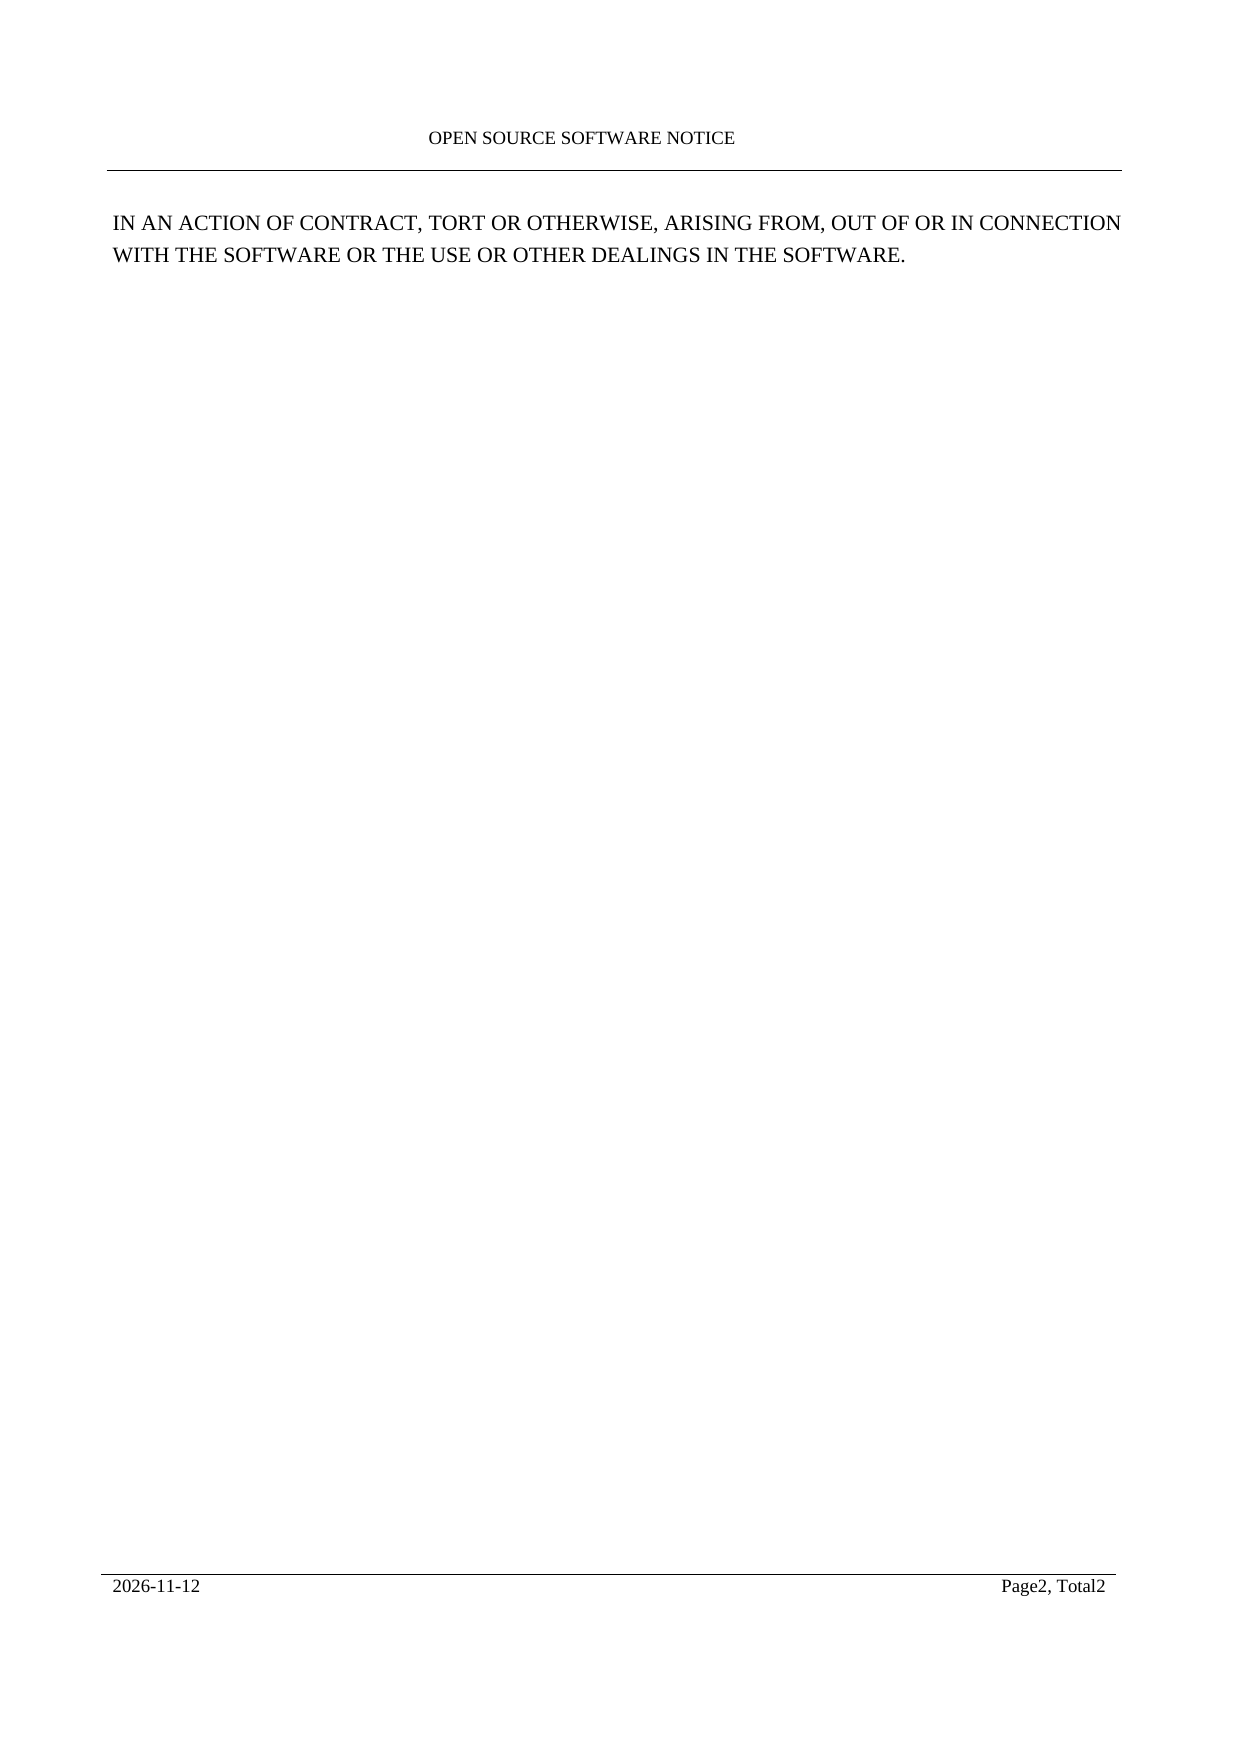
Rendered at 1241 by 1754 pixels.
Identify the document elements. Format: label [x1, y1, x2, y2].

text [112, 206, 1128, 271]
